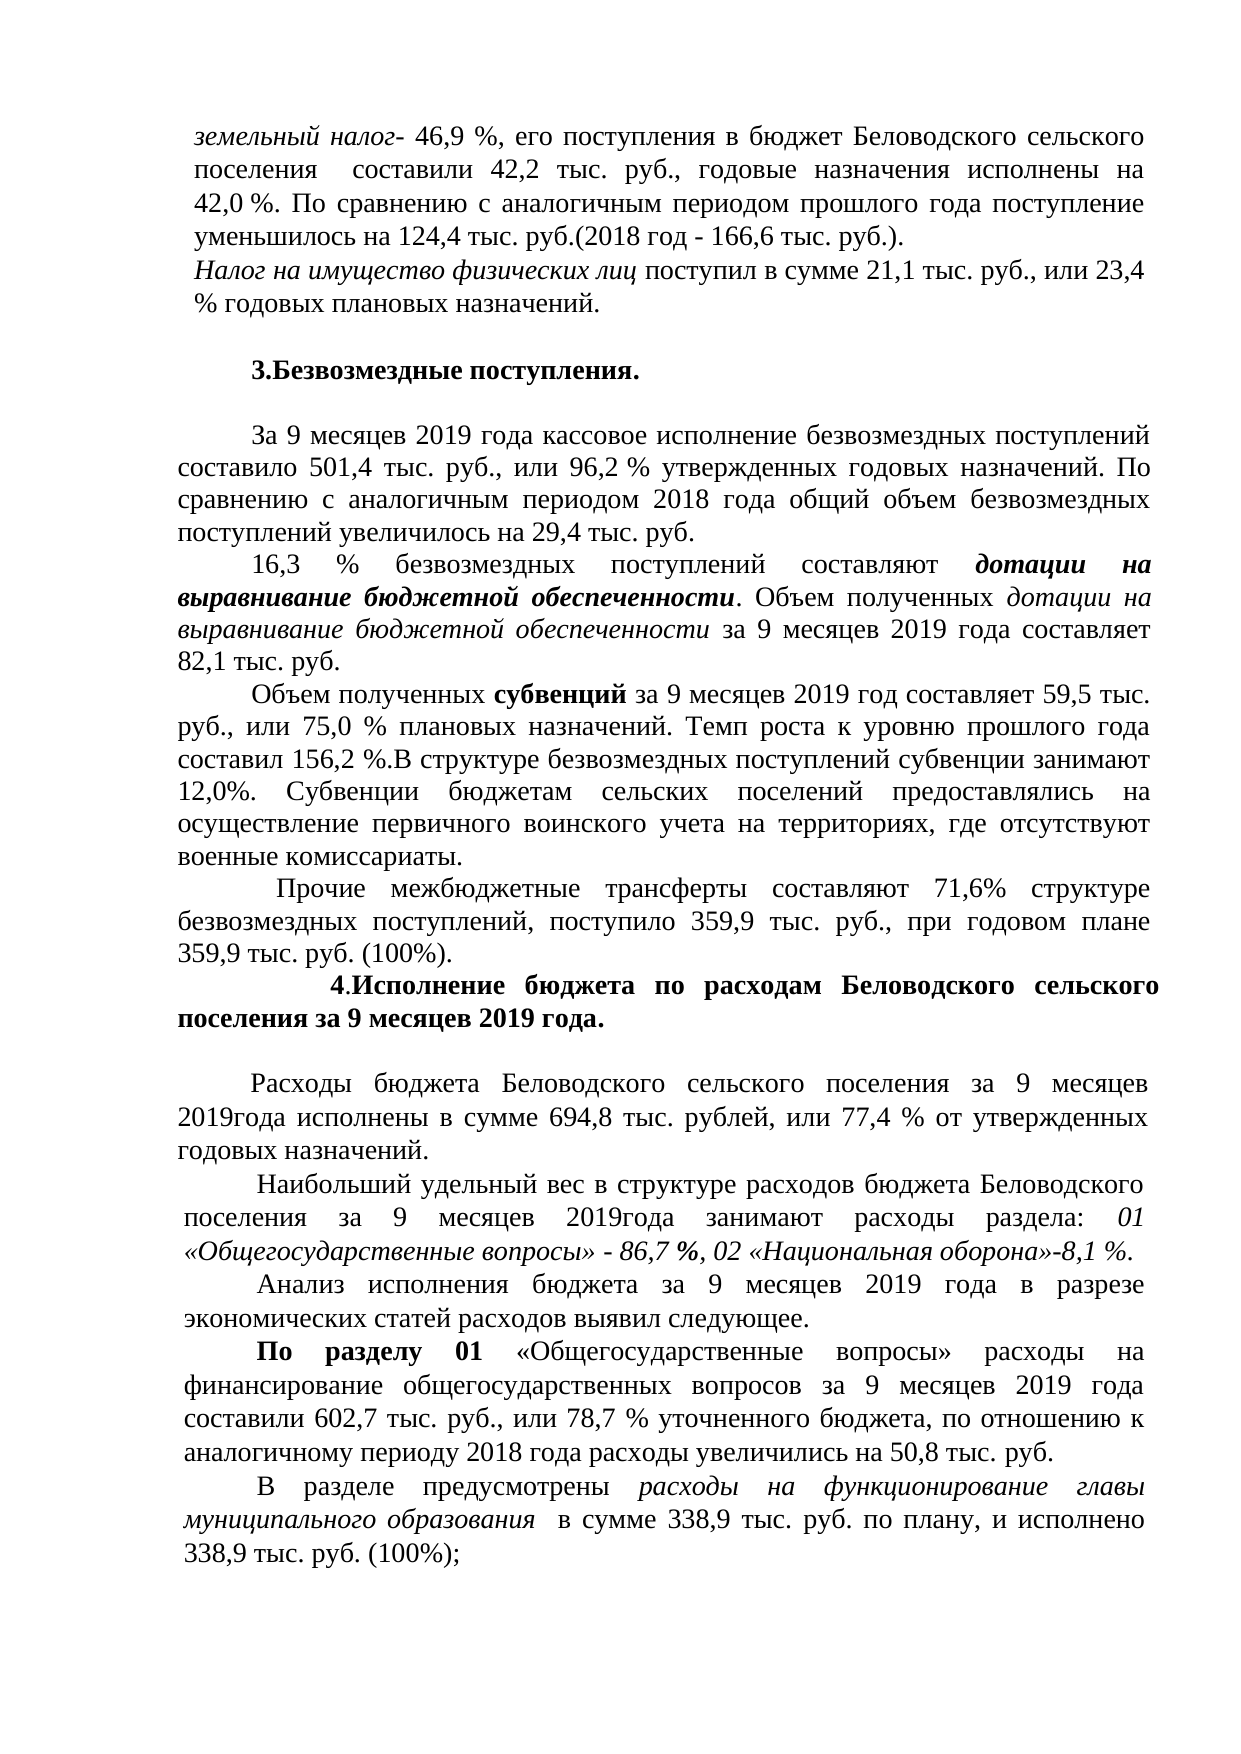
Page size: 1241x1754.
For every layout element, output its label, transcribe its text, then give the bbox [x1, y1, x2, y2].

text По разделу 01 «Общегосударственные вопросы» расходы на финансирование общегосударственных вопросов за 9 месяцев 2019 года составили 602,7 тыс. руб., или 78,7 % уточненного бюджета, по отношению к аналогичному периоду 2018 года расходы увеличились на 50,8 тыс. руб. [183, 1334, 1145, 1468]
text Расходы бюджета Беловодского сельского поселения за 9 месяцев 2019года исполнены в сумме 694,8 тыс. рублей, или 77,4 % от утвержденных годовых назначений. [177, 1066, 1149, 1166]
text В разделе предусмотрены расходы на функционирование главы муниципального образования в сумме 338,9 тыс. руб. по плану, и исполнено 338,9 тыс. руб. (100%); [183, 1468, 1145, 1569]
text Наибольший удельный вес в структуре расходов бюджета Беловодского поселения за 9 месяцев 2019года занимают расходы раздела: 01 «Общегосударственные вопросы» - 86,7 %, 02 «Национальная оборона»-8,1 %. [183, 1166, 1145, 1267]
text 16,3 % безвозмездных поступлений составляют дотации на выравнивание бюджетной обеспеченности. Объем полученных дотации на выравнивание бюджетной обеспеченности за 9 месяцев 2019 года составляет 82,1 тыс. руб. [177, 547, 1152, 677]
text Налог на имущество физических лиц поступил в сумме 21,1 тыс. руб., или 23,4 % годовых плановых назначений. [194, 252, 1145, 319]
text Объем полученных субвенций за 9 месяцев 2019 год составляет 59,5 тыс. руб., или 75,0 % плановых назначений. Темп роста к уровню прошлого года составил 156,2 %.В структуре безвозмездных поступлений субвенции занимают 12,0%. Субвенции бюджетам сельских поселений предоставлялись на осуществление первичного воинского учета на территориях, где отсутствуют военные комиссариаты. [177, 677, 1152, 871]
text Прочие межбюджетные трансферты составляют 71,6% структуре безвозмездных поступлений, поступило 359,9 тыс. руб., при годовом плане 359,9 тыс. руб. (100%). [177, 871, 1152, 968]
text За 9 месяцев 2019 года кассовое исполнение безвозмездных поступлений составило 501,4 тыс. руб., или 96,2 % утвержденных годовых назначений. По сравнению с аналогичным периодом 2018 года общий объем безвозмездных поступлений увеличилось на 29,4 тыс. руб. [177, 418, 1152, 547]
text 4.Исполнение бюджета по расходам Беловодского сельского поселения за 9 месяцев 2019 года. [177, 968, 1161, 1033]
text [194, 118, 1145, 252]
text 3.Безвозмездные поступления. [177, 353, 1152, 385]
text Анализ исполнения бюджета за 9 месяцев 2019 года в разрезе экономических статей расходов выявил следующее. [183, 1267, 1145, 1334]
